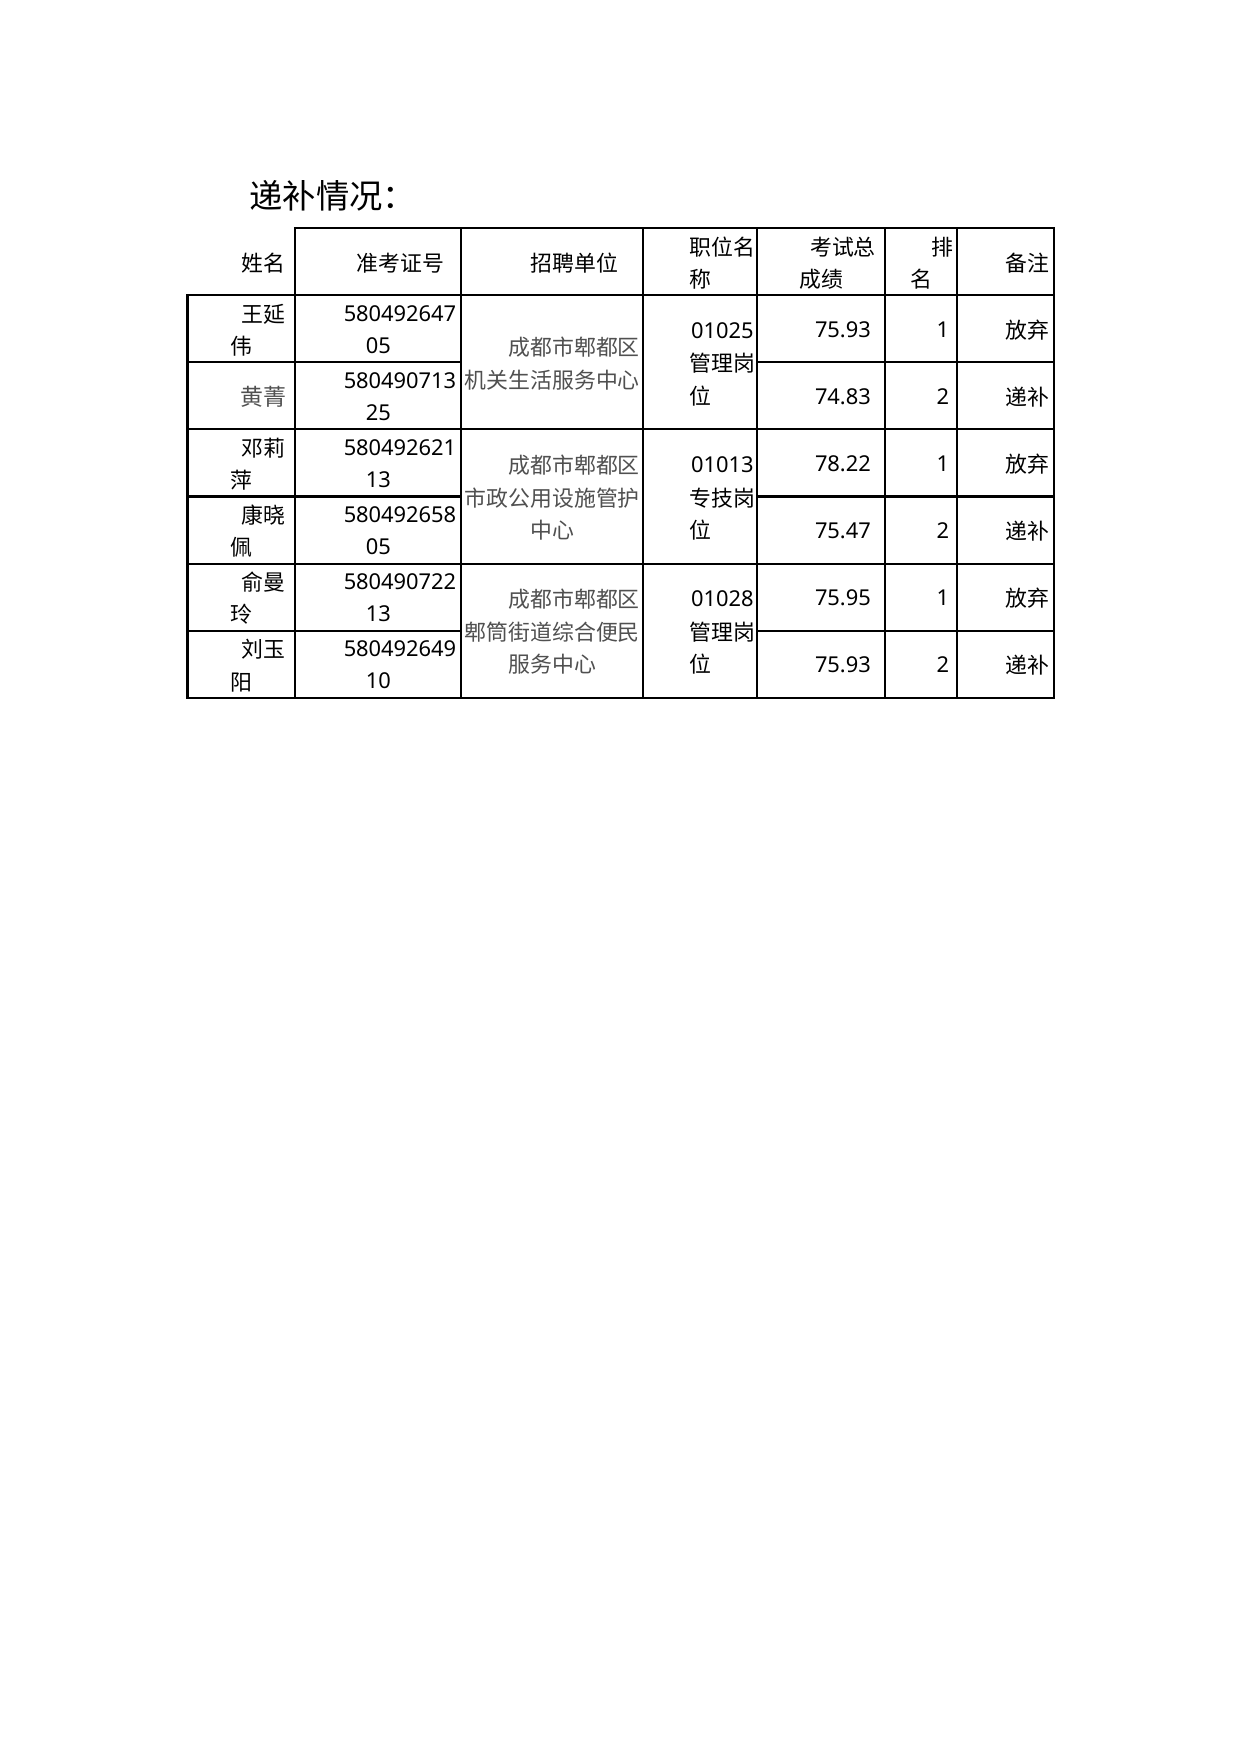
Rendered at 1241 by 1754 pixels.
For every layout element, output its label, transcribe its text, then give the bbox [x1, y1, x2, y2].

table_cell 1 [886, 565, 956, 629]
table_cell 成都市郫都区郫筒街道综合便民服务中心 [462, 565, 642, 697]
table_cell 黄菁 [189, 363, 294, 428]
table_cell 成都市郫都区机关生活服务中心 [462, 296, 642, 428]
table_cell 2 [886, 498, 956, 562]
text 递补情况： [187, 162, 1053, 227]
table_header 准考证号 [296, 229, 460, 294]
table_cell 1 [886, 296, 956, 361]
table_cell 58049265805 [296, 498, 460, 562]
table_cell 1 [886, 430, 956, 495]
table_header 排名 [886, 229, 956, 294]
table_cell 01028 管理岗位 [644, 565, 756, 697]
table_cell 58049262113 [296, 430, 460, 495]
table_cell 58049264910 [296, 632, 460, 697]
table_cell 58049264705 [296, 296, 460, 361]
table_cell 邓莉萍 [189, 430, 294, 495]
table_cell 01013 专技岗位 [644, 430, 756, 562]
table_cell 01025 管理岗位 [644, 296, 756, 428]
table_cell 刘玉阳 [189, 632, 294, 697]
table_cell 放弃 [958, 565, 1053, 629]
table_cell 王延伟 [189, 296, 294, 361]
table_cell 2 [886, 632, 956, 697]
table_cell 75.93 [758, 632, 884, 697]
table_cell 成都市郫都区市政公用设施管护中心 [462, 430, 642, 562]
table_cell 递补 [958, 363, 1053, 428]
table_cell 58049072213 [296, 565, 460, 629]
table_cell 康晓佩 [189, 498, 294, 562]
table_header 姓名 [188, 227, 294, 294]
table_cell 放弃 [958, 430, 1053, 495]
table_cell 74.83 [758, 363, 884, 428]
table_cell 递补 [958, 632, 1053, 697]
table_cell 俞曼玲 [189, 565, 294, 629]
table_header 职位名称 [644, 229, 756, 294]
table_cell 递补 [958, 498, 1053, 562]
table_header 备注 [958, 229, 1053, 294]
table_header 招聘单位 [462, 229, 642, 294]
table_cell 放弃 [958, 296, 1053, 361]
table_cell 2 [886, 363, 956, 428]
table_cell 58049071325 [296, 363, 460, 428]
table_cell 75.47 [758, 498, 884, 562]
table_header 考试总成绩 [758, 229, 884, 294]
table_cell 78.22 [758, 430, 884, 495]
table_cell 75.93 [758, 296, 884, 361]
table_cell 75.95 [758, 565, 884, 629]
